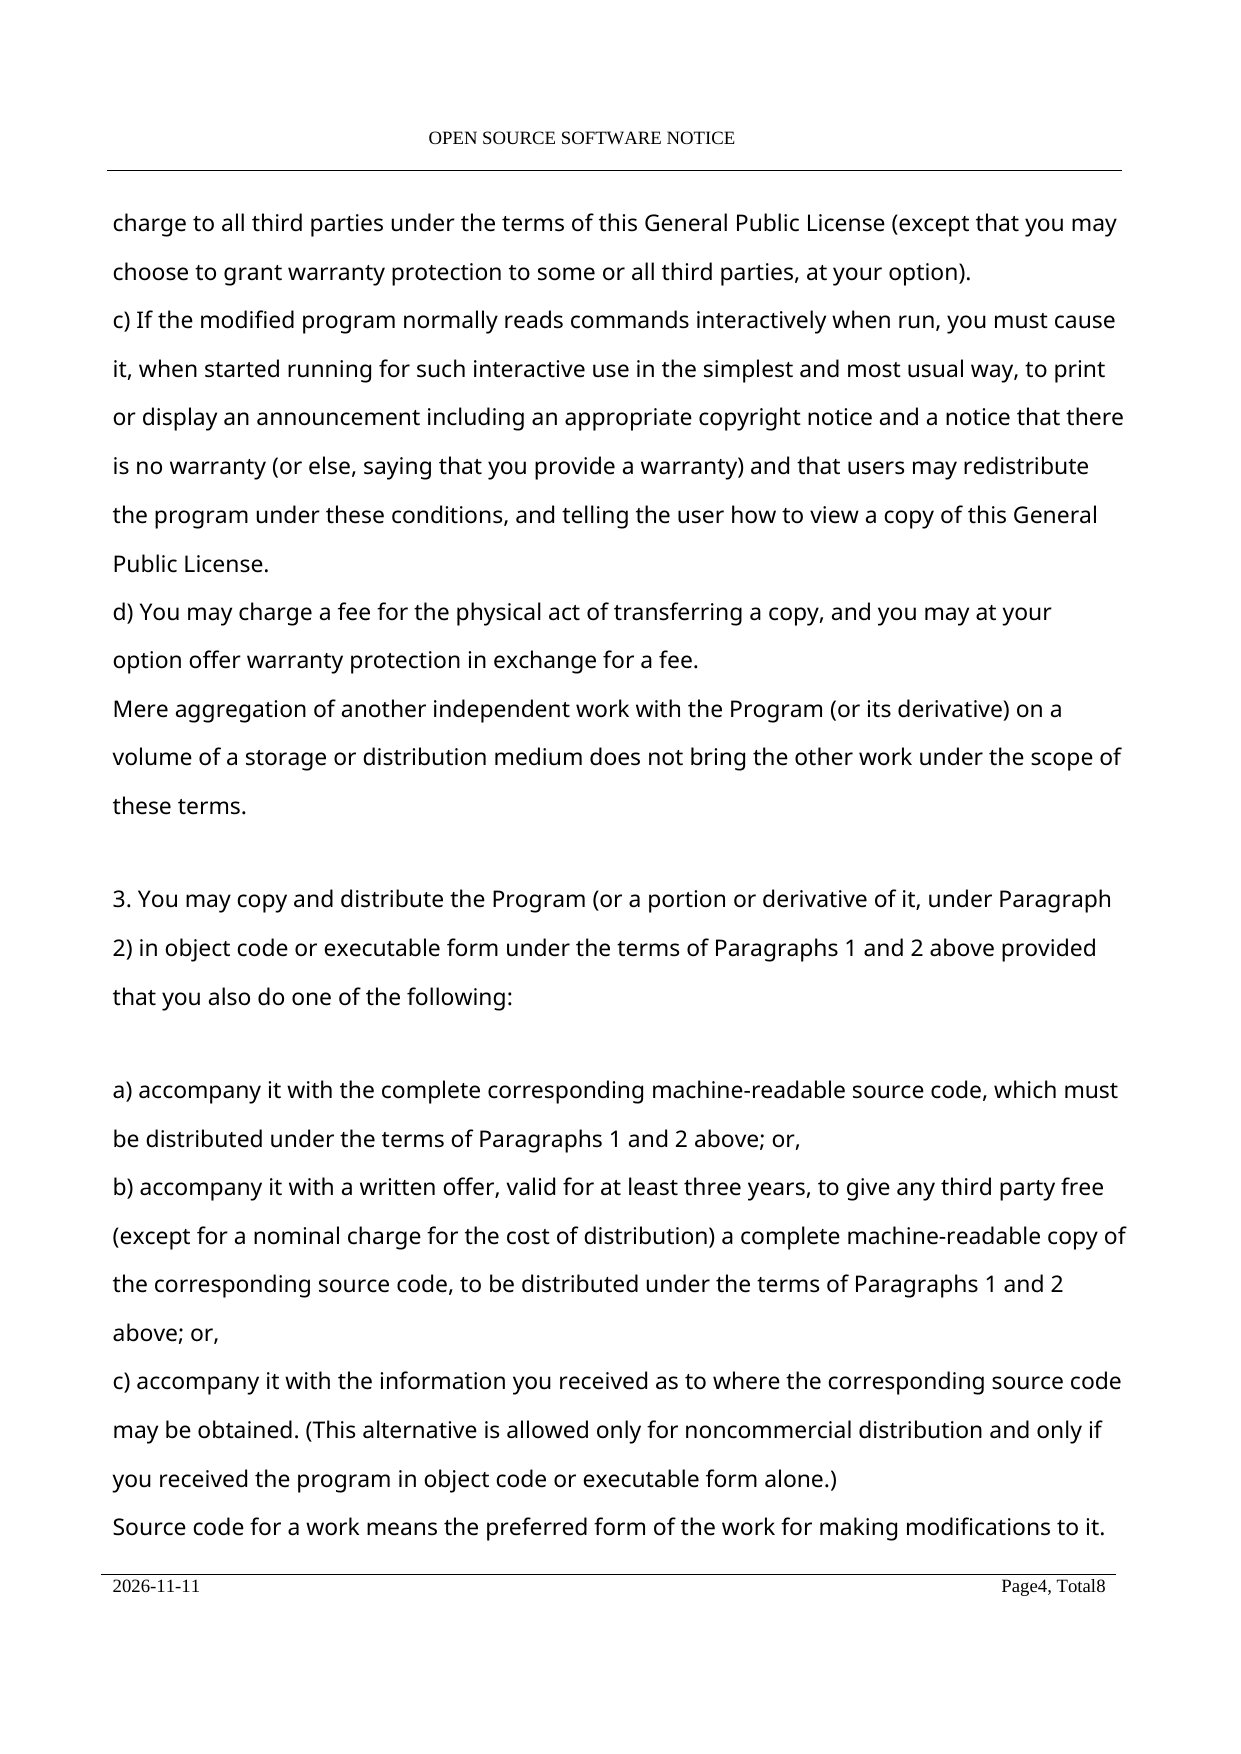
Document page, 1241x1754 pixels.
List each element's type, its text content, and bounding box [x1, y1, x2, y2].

text c) If the modified program normally reads commands interactively when run, you must cause it, when started running for such interactive use in the simplest and most usual way, to print or display an announcement including an appropriate copyright notice and a notice that there is no warranty (or else, saying that you provide a warranty) and that users may redistribute the program under these conditions, and telling the user how to view a copy of this General Public License. [112, 303, 1128, 579]
text a) accompany it with the complete corresponding machine-readable source code, which must be distributed under the terms of Paragraphs 1 and 2 above; or, [112, 1073, 1128, 1155]
text Mere aggregation of another independent work with the Program (or its derivative) on a volume of a storage or distribution medium does not bring the other work under the scope of these terms. [112, 692, 1128, 822]
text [112, 1510, 1128, 1543]
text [112, 206, 1128, 288]
text b) accompany it with a written offer, valid for at least three years, to give any third party free (except for a nominal charge for the cost of distribution) a complete machine-readable copy of the corresponding source code, to be distributed under the terms of Paragraphs 1 and 2 above; or, [112, 1170, 1128, 1349]
text 3. You may copy and distribute the Program (or a portion or derivative of it, under Paragraph 2) in object code or executable form under the terms of Paragraphs 1 and 2 above provided that you also do one of the following: [112, 883, 1128, 1013]
text c) accompany it with the information you received as to where the corresponding source code may be obtained. (This alternative is allowed only for noncommercial distribution and only if you received the program in object code or executable form alone.) [112, 1365, 1128, 1495]
text d) You may charge a fee for the physical act of transferring a copy, and you may at your option offer warranty protection in exchange for a fee. [112, 595, 1128, 676]
